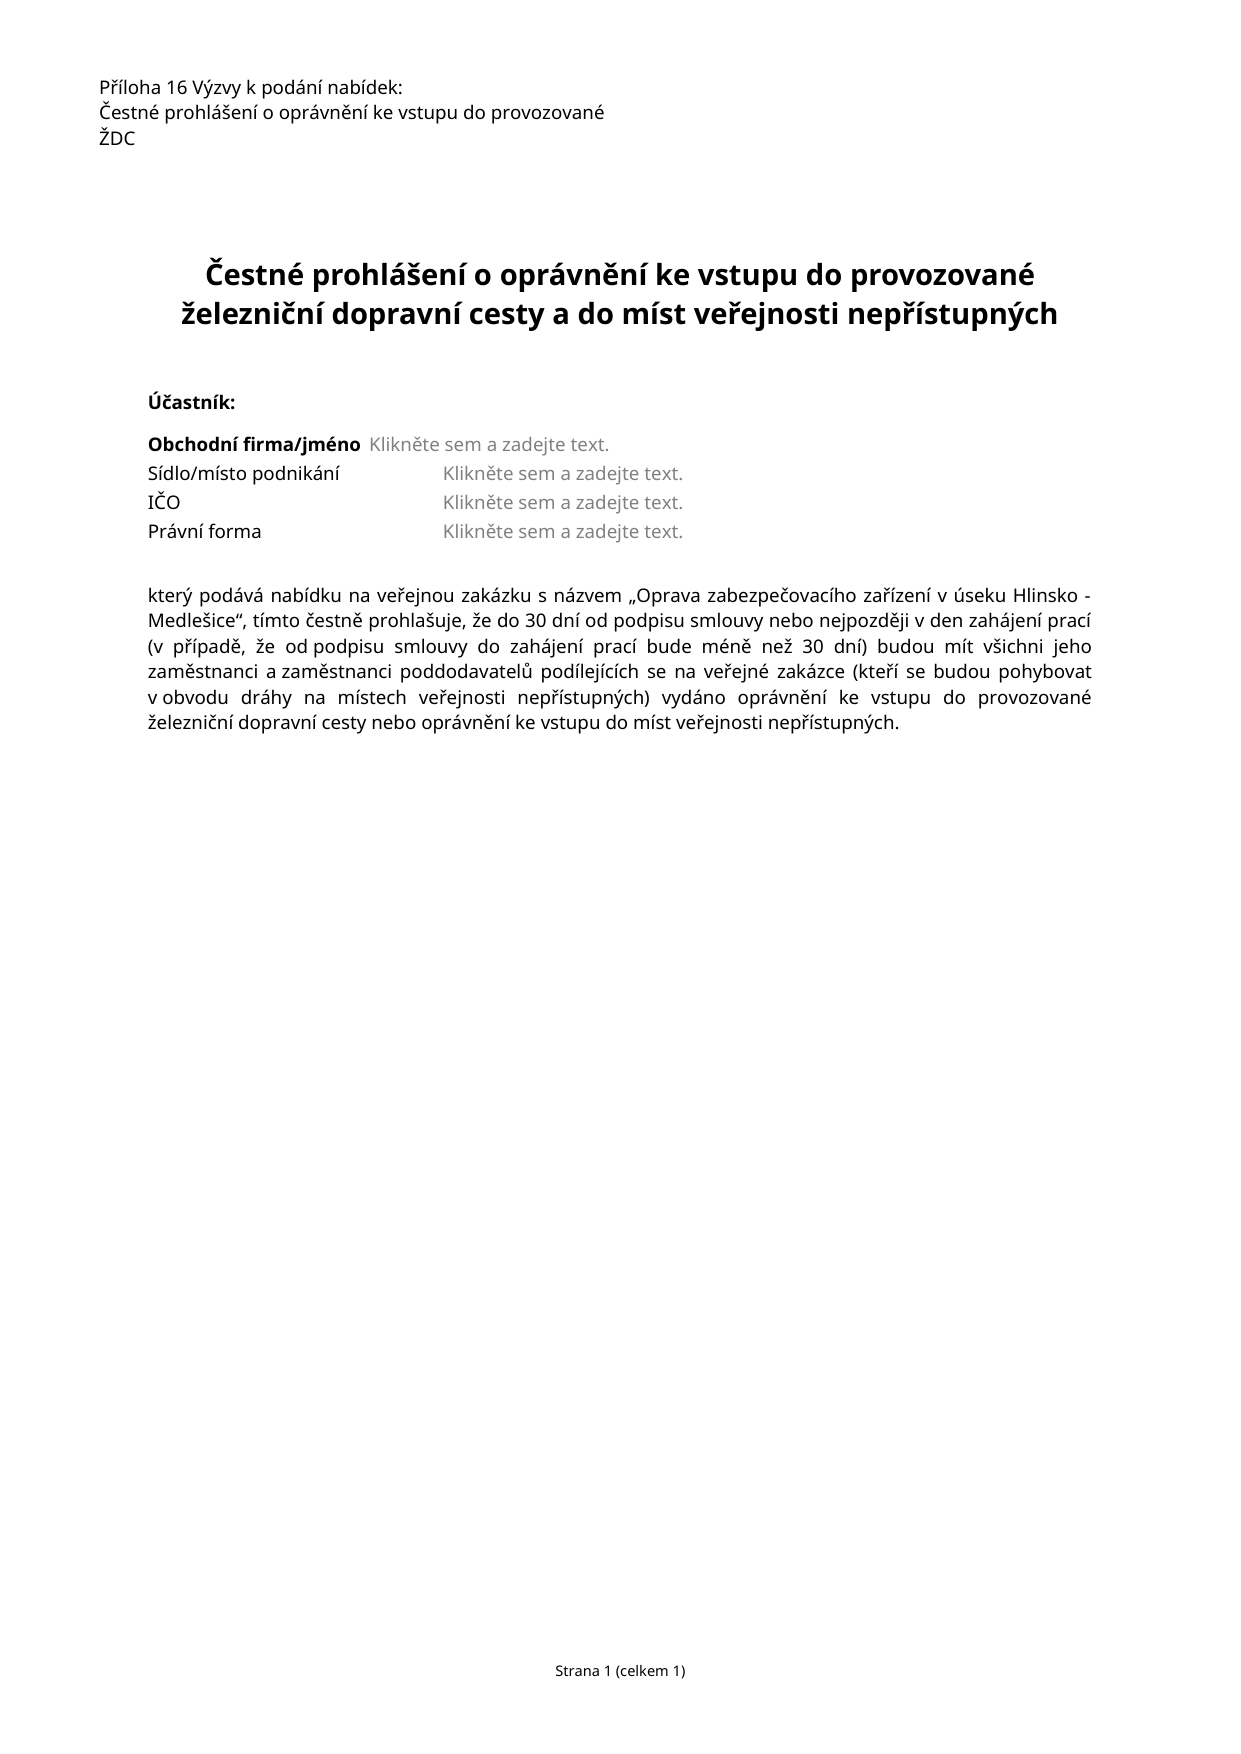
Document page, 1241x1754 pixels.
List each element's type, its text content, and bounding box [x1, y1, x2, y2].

text Účastník: [148, 384, 1093, 416]
text Obchodní firma/jméno [148, 428, 1093, 457]
title Čestné prohlášení o oprávnění ke vstupu do provozované železniční dopravní cesty a do míst veřejnosti nepřístupných [148, 254, 1093, 333]
text IČO [148, 486, 1093, 515]
text Sídlo/místo podnikání [148, 457, 1093, 486]
text Právní forma [148, 515, 1093, 544]
text který podává nabídku na veřejnou zakázku s názvem „Oprava zabezpečovacího zařízení v úseku Hlinsko - Medlešice“, tímto čestně prohlašuje, že do 30 dní od podpisu smlouvy nebo nejpozději v den zahájení prací (v případě, že od podpisu smlouvy do zahájení prací bude méně než 30 dní) budou mít všichni jeho zaměstnanci a zaměstnanci poddodavatelů podílejících se na veřejné zakázce (kteří se budou pohybovat v obvodu dráhy na místech veřejnosti nepřístupných) vydáno oprávnění ke vstupu do provozované železniční dopravní cesty nebo oprávnění ke vstupu do míst veřejnosti nepřístupných. [148, 582, 1093, 735]
